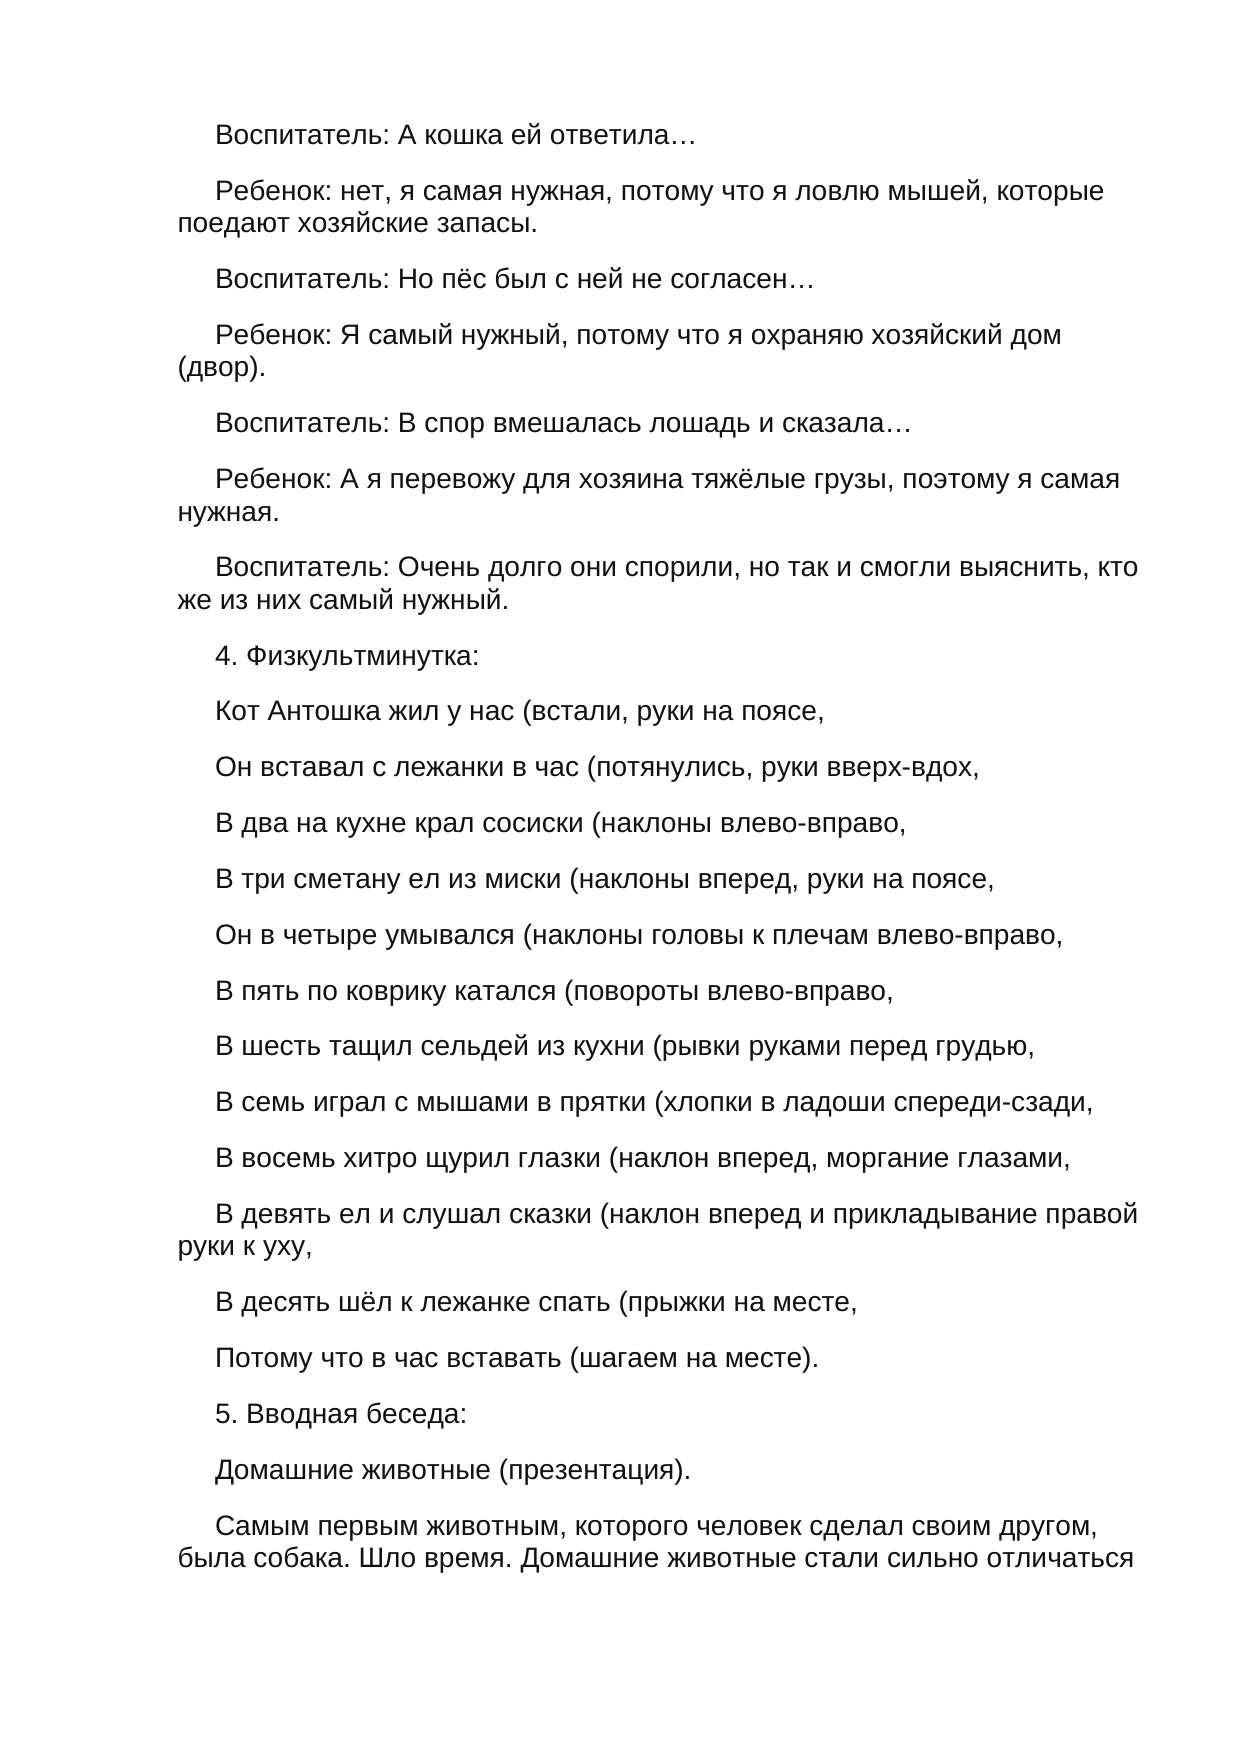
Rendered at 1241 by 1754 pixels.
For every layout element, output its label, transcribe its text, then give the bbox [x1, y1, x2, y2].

text В три сметану ел из миски (наклоны вперед, руки на поясе, [177, 862, 1152, 894]
text Ребенок: нет, я самая нужная, потому что я ловлю мышей, которые поедают хозяйские запасы. [177, 174, 1152, 239]
text Кот Антошка жил у нас (встали, руки на поясе, [177, 694, 1152, 727]
text Воспитатель: А кошка ей ответила… [177, 118, 1152, 151]
text Ребенок: А я перевожу для хозяина тяжёлые грузы, поэтому я самая нужная. [177, 462, 1152, 527]
text Потому что в час вставать (шагаем на месте). [177, 1341, 1152, 1373]
text Ребенок: Я самый нужный, потому что я охраняю хозяйский дом (двор). [177, 318, 1152, 383]
text В шесть тащил сельдей из кухни (рывки руками перед грудью, [177, 1029, 1152, 1062]
text Он вставал с лежанки в час (потянулись, руки вверх-вдох, [177, 750, 1152, 783]
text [177, 1508, 1152, 1573]
text В десять шёл к лежанке спать (прыжки на месте, [177, 1285, 1152, 1317]
text Воспитатель: В спор вмешалась лошадь и сказала… [177, 406, 1152, 439]
text Домашние животные (презентация). [177, 1453, 1152, 1485]
text 4. Физкультминутка: [177, 638, 1152, 671]
text Воспитатель: Очень долго они спорили, но так и смогли выяснить, кто же из них самый нужный. [177, 550, 1152, 615]
text Он в четыре умывался (наклоны головы к плечам влево-вправо, [177, 918, 1152, 950]
text В два на кухне крал сосиски (наклоны влево-вправо, [177, 806, 1152, 838]
text В восемь хитро щурил глазки (наклон вперед, моргание глазами, [177, 1141, 1152, 1173]
text 5. Вводная беседа: [177, 1397, 1152, 1429]
text В девять ел и слушал сказки (наклон вперед и прикладывание правой руки к уху, [177, 1197, 1152, 1262]
text Воспитатель: Но пёс был с ней не согласен… [177, 262, 1152, 294]
text В пять по коврику катался (повороты влево-вправо, [177, 973, 1152, 1006]
text В семь играл с мышами в прятки (хлопки в ладоши спереди-сзади, [177, 1085, 1152, 1118]
